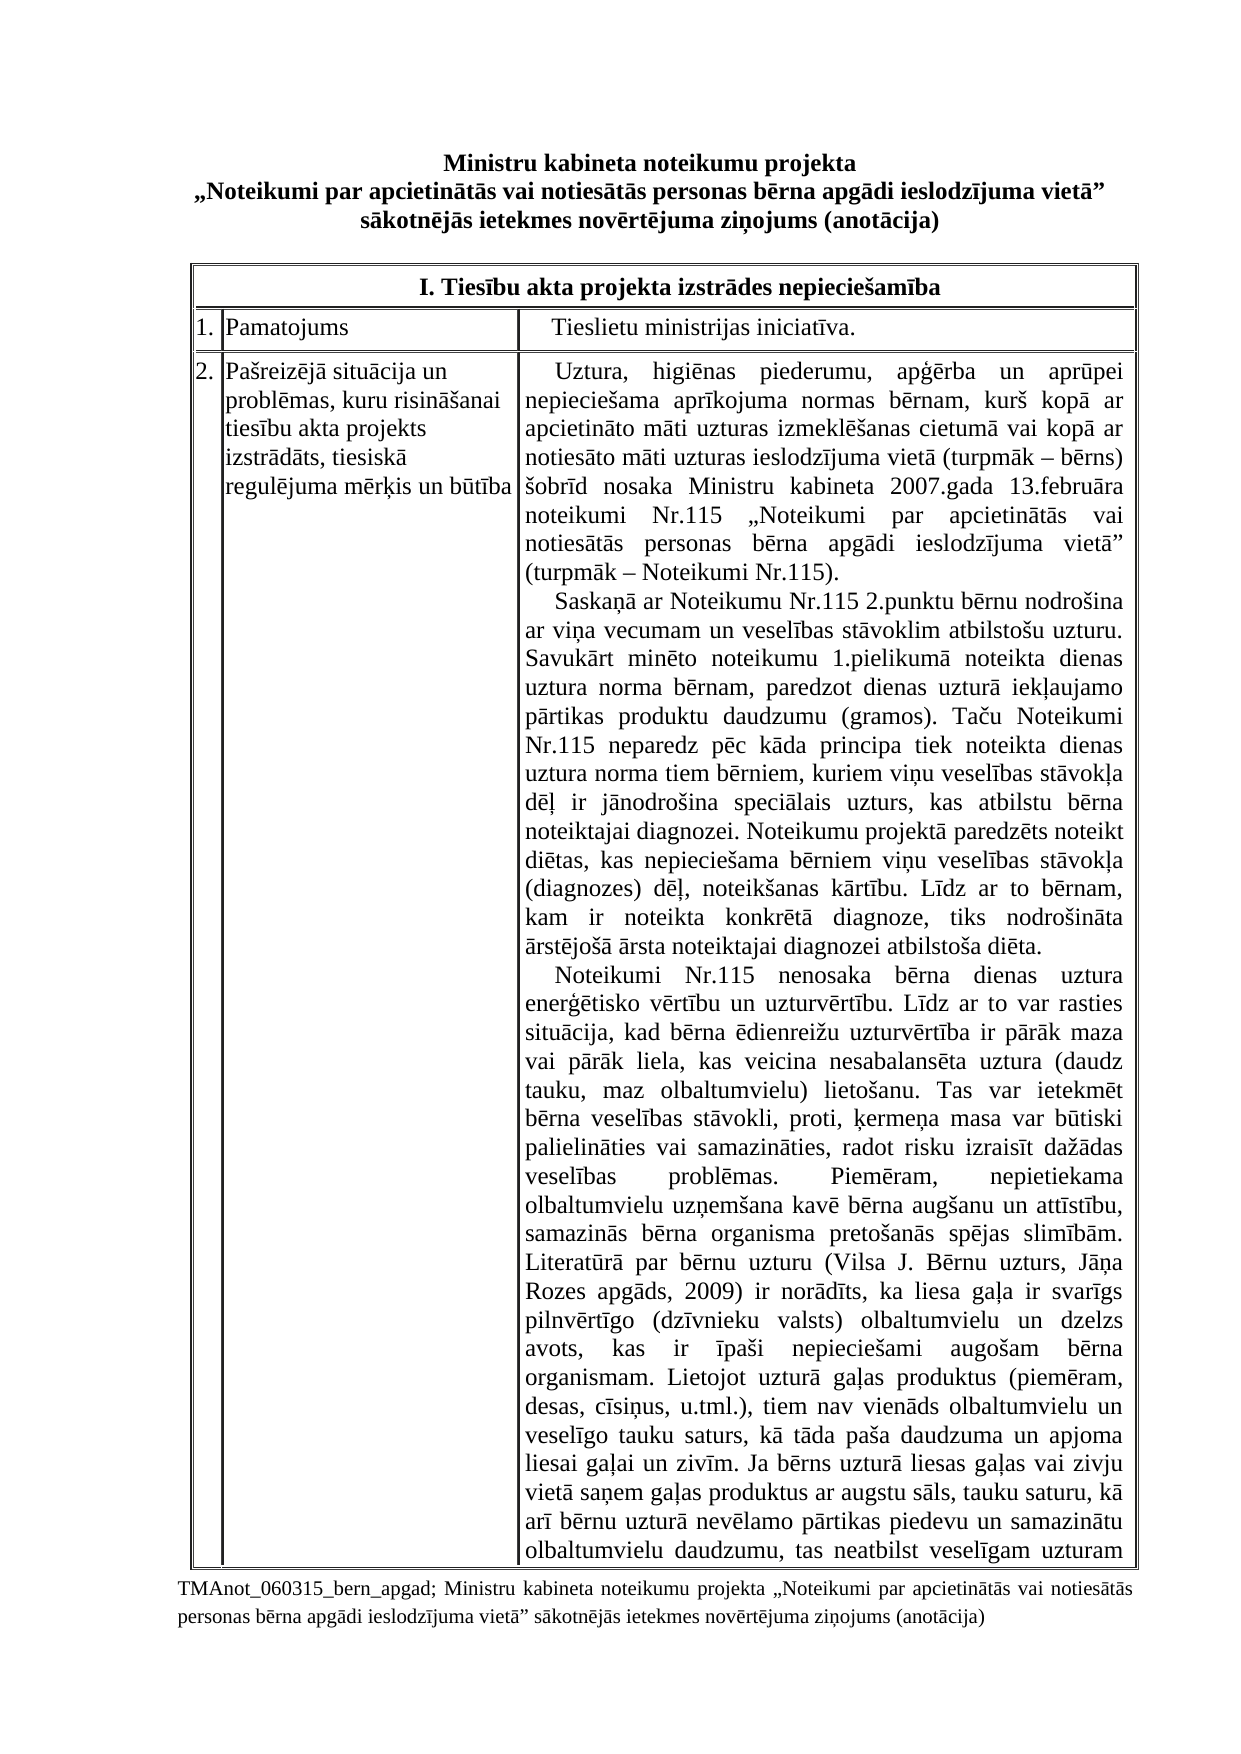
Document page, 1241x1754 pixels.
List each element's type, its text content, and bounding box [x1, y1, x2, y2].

text „Noteikumi par apcietinātās vai notiesātās personas bērna apgādi ieslodzījuma vietā” sākotnējās ietekmes novērtējuma (anotācija) [177, 176, 1122, 234]
table_header I. Tiesību akta projekta izstrādes nepieciešamība [194, 266, 1135, 306]
table_cell 2. [194, 350, 222, 1567]
text Ministru kabineta noteikumu projekta [177, 148, 1122, 176]
table_cell Tieslietu ministrijas iniciatīva. [520, 306, 1136, 349]
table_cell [222, 353, 518, 1567]
table_cell 1. [194, 306, 221, 349]
table_cell Pamatojums [224, 310, 517, 349]
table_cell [518, 350, 1136, 1567]
